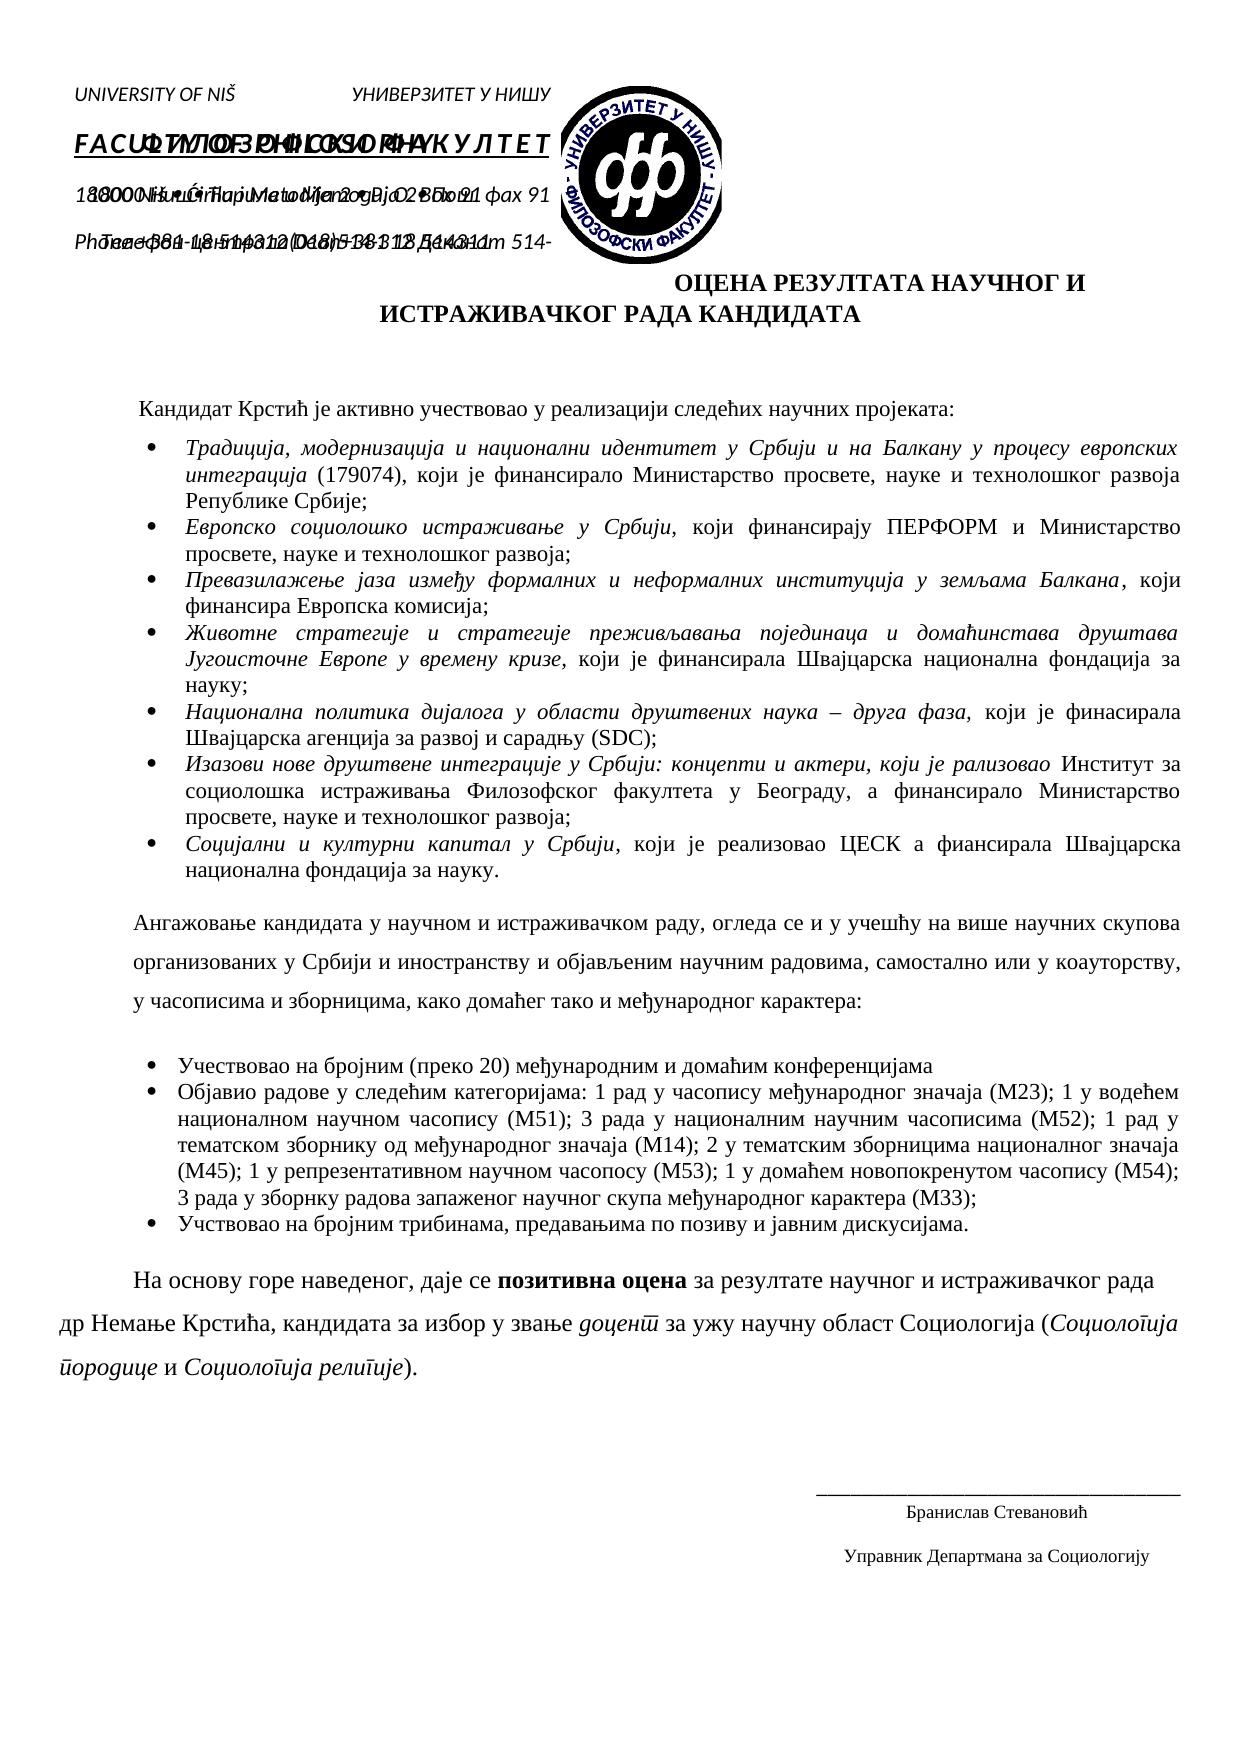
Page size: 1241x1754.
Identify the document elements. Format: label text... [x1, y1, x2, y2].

list Животне стратегије и стратегије преживљавања појединаца и домаћинстава друштава Југоисточне Европе у времену кризе, који је финансирала Швајцарска национална фондација за науку; [148, 619, 1181, 698]
list Учствовао на бројним трибинама, предавањима по позиву и јавним дискусијама. [148, 1210, 1181, 1237]
list Национална политика дијалога у области друштвених наука – друга фаза, који је финасирала Швајцарска агенција за развој и сарадњу (SDC); [148, 698, 1181, 751]
text Кандидат Крстић је активно учествовао у реализацији следећих научних пројеката: [59, 395, 1181, 421]
text Ангажовање кандидата у научном и истраживачком раду, огледа се и у учешћу на више научних скупова организованих у Србији и иностранству и објављеним научним радовима, самостално или у коауторству, у часописима и зборницима, како домаћег тако и међународног карактера: [133, 909, 1181, 1014]
list Традиција, модернизација и национални идентитет у Србији и на Балкану у процесу европских интеграција (179074), који је финансирало Министарство просвете, науке и технолошког развоја Републике Србије; [148, 434, 1181, 513]
text ________________________________ [59, 1471, 1181, 1499]
text На основу горе наведеног, даје се позитивна оцена за резултате научног и истраживачког рада др Немање Крстића, кандидата за избор у звање доцент за ужу научну област Социологија (Социологија породице и Социологија религије). [59, 1265, 1181, 1380]
list Учествовао на бројним (преко 20) међународним и домаћим конференцијама [148, 1052, 1181, 1078]
list Социјални и културни капитал у Србији, који је реализовао ЦЕСК а фиансирала Швајцарска национална фондација за науку. [148, 829, 1181, 882]
list Превазилажење јаза између формалних и неформалних институција у земљама Балкана, који финансира Европска комисија; [148, 566, 1181, 619]
text Управник Департмана за Социологију [812, 1544, 1181, 1566]
list Европско социолошко истраживање у Србији, који финансирају ПЕРФОРМ и Министарство просвете, науке и технолошког развоја; [148, 513, 1181, 566]
list Изазови нове друштвене интеграције у Србији: концепти и актери, који је рализовао Институт за социолошка истраживања Филозофског факултета у Београду, а финансирало Министарство просвете, науке и технолошког развоја; [148, 751, 1181, 829]
picture [561, 86, 721, 168]
list Објавио радове у следећим категоријама: 1 рад у часопису међународног значаја (М23); 1 у водећем националном научном часопису (М51); 3 рада у националним научним часописима (М52); 1 рад у тематском зборнику од међународног значаја (М14); 2 у тематским зборницима националног значаја (М45); 1 у репрезентативном научном часопосу (М53); 1 у домаћем новопокренутом часопису (М54); 3 рада у зборнку радова запаженог научног скупа међународног карактера (М33); [148, 1078, 1181, 1210]
text ОЦЕНА РЕЗУЛТАТА НАУЧНОГ И ИСТРАЖИВАЧКОГ РАДА КАНДИДАТА [59, 168, 1181, 328]
text Бранислав Стевановић [812, 1501, 1181, 1523]
